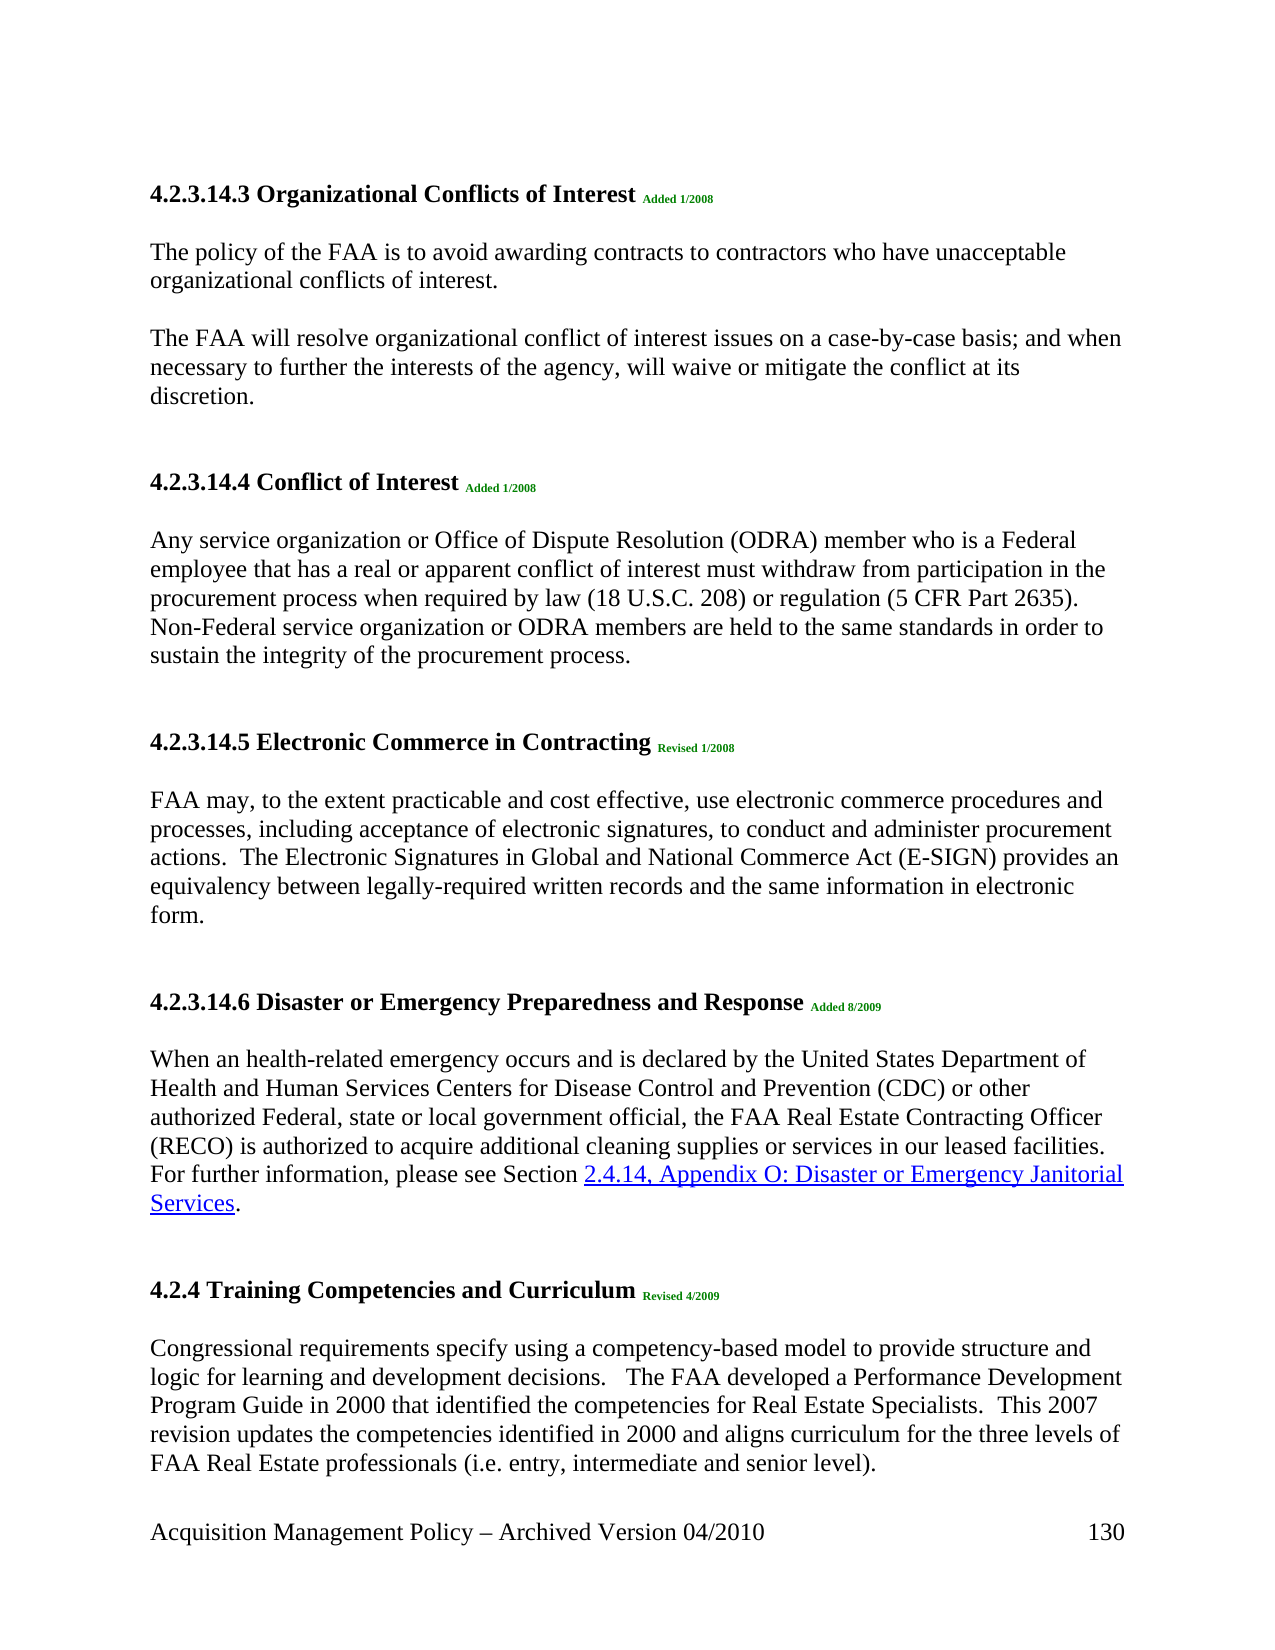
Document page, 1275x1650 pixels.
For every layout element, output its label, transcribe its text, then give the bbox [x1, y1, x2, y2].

text When an health-related emergency occurs and is declared by the United States Department of Health and Human Services Centers for Disease Control and Prevention (CDC) or other authorized Federal, state or local government official, the FAA Real Estate Contracting Officer (RECO) is authorized to acquire additional cleaning supplies or services in our leased facilities. For further information, please see Section 2.4.14, Appendix O: Disaster or Emergency Janitorial Services. [150, 1044, 1125, 1217]
text 4.2.3.14.5 Electronic Commerce in Contracting Revised 1/2008 [150, 698, 1125, 756]
text The policy of the FAA is to avoid awarding contracts to contractors who have unacceptable organizational conflicts of interest. [150, 237, 1125, 294]
text Congressional requirements specify using a competency-based model to provide structure and logic for learning and development decisions. The FAA developed a Performance Development Program Guide in 2000 that identified the competencies for Real Estate Specialists. This 2007 revision updates the competencies identified in 2000 and aligns curriculum for the three levels of FAA Real Estate professionals (i.e. entry, intermediate and senior level). [150, 1333, 1125, 1477]
text FAA may, to the extent practicable and cost effective, use electronic commerce procedures and processes, including acceptance of electronic signatures, to conduct and administer procurement actions. The Electronic Signatures in Global and National Commerce Act (E-SIGN) provides an equivalency between legally-required written records and the same information in electronic form. [150, 785, 1125, 929]
text 4.2.3.14.6 Disaster or Emergency Preparedness and Response Added 8/2009 [150, 958, 1125, 1015]
text 4.2.3.14.4 Conflict of Interest Added 1/2008 [150, 439, 1125, 496]
text Any service organization or Office of Dispute Resolution (ODRA) member who is a Federal employee that has a real or apparent conflict of interest must withdraw from participation in the procurement process when required by law (18 U.S.C. 208) or regulation (5 CFR Part 2635). Non-Federal service organization or ODRA members are held to the same standards in order to sustain the integrity of the procurement process. [150, 525, 1125, 669]
text The FAA will resolve organizational conflict of interest issues on a case-by-case basis; and when necessary to further the interests of the agency, will waive or mitigate the conflict at its discretion. [150, 323, 1125, 409]
text 4.2.4 Training Competencies and Curriculum Revised 4/2009 [150, 1246, 1125, 1304]
text 4.2.3.14.3 Organizational Conflicts of Interest Added 1/2008 [150, 150, 1125, 207]
